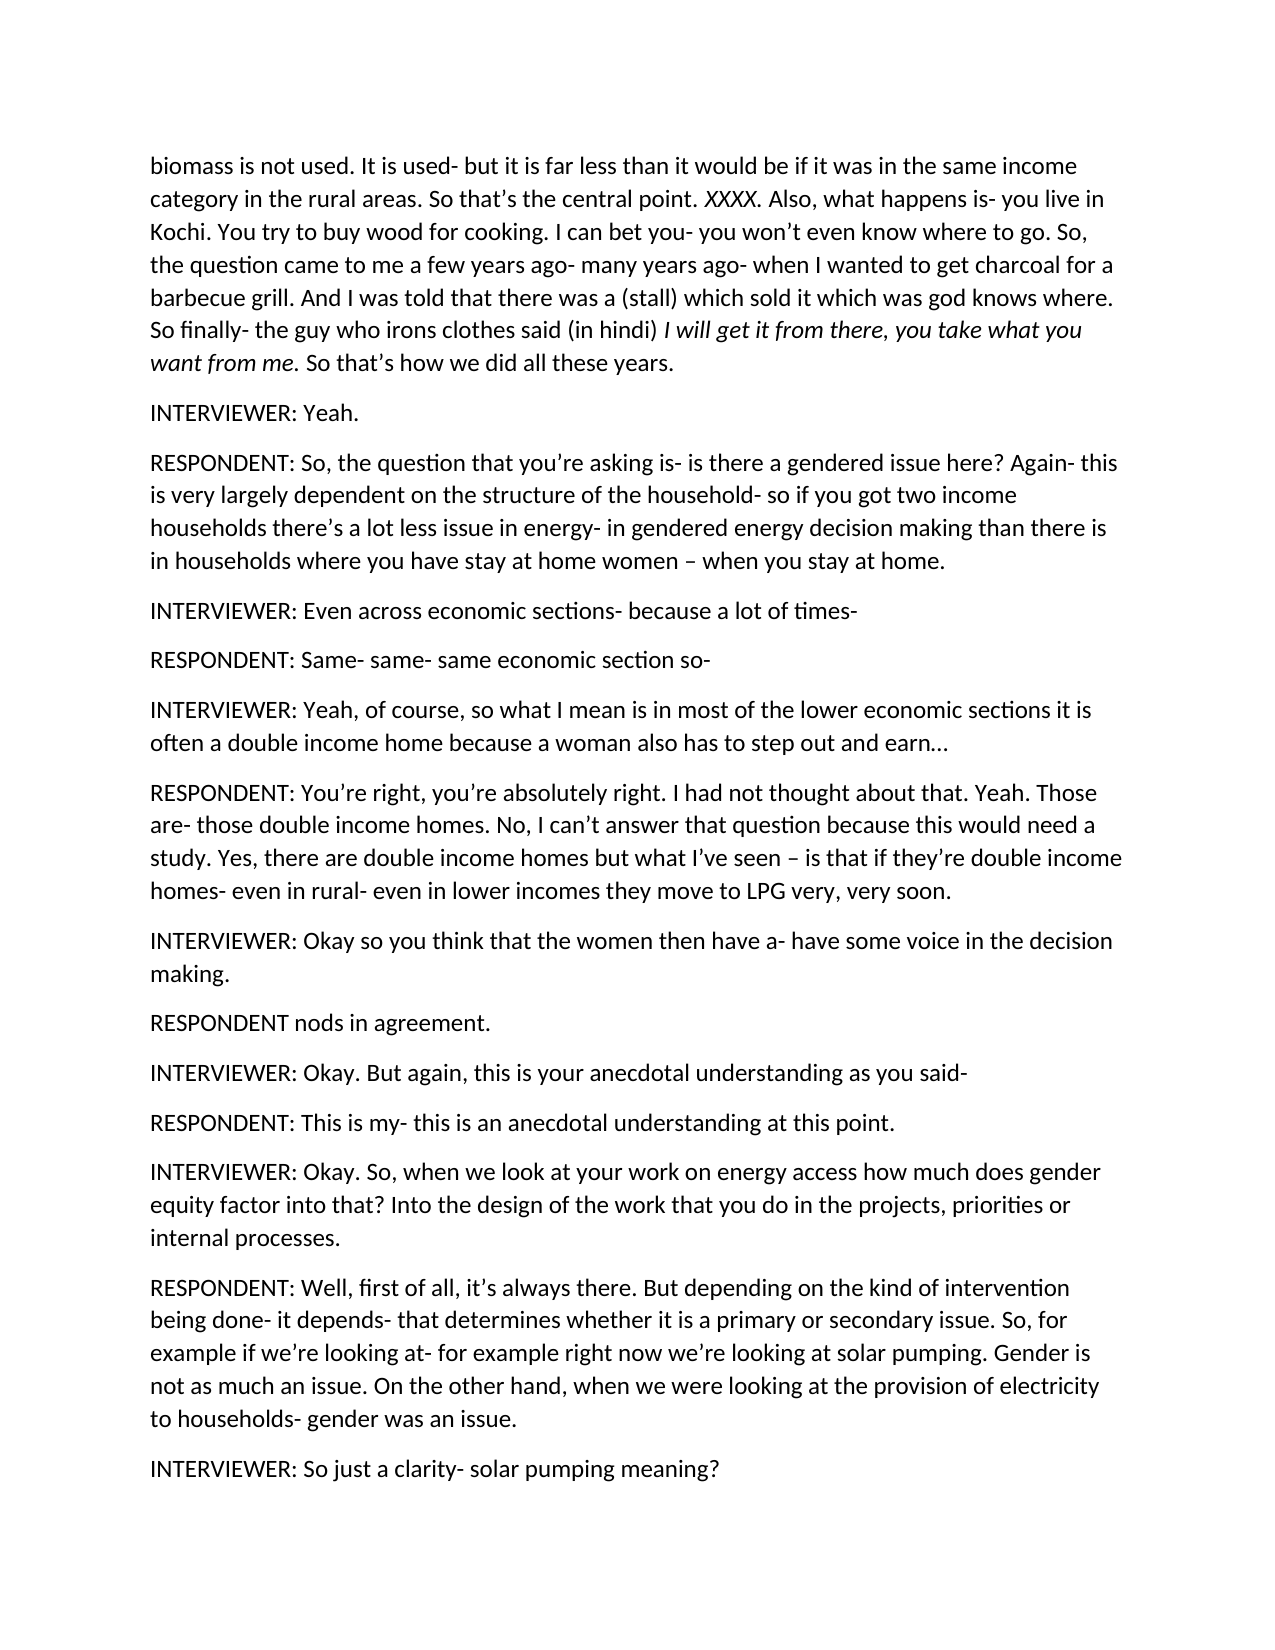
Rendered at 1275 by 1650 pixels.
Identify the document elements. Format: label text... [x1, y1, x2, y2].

text INTERVIEWER: So just a clarity- solar pumping meaning? [150, 1453, 1125, 1483]
text RESPONDENT: Well, first of all, it’s always there. But depending on the kind of intervention being done- it depends- that determines whether it is a primary or secondary issue. So, for example if we’re looking at- for example right now we’re looking at solar pumping. Gender is not as much an issue. On the other hand, when we were looking at the provision of electricity to households- gender was an issue. [150, 1272, 1125, 1434]
text INTERVIEWER: Yeah, of course, so what I mean is in most of the lower economic sections it is often a double income home because a woman also has to step out and earn… [150, 694, 1125, 758]
text RESPONDENT nods in agreement. [150, 1007, 1125, 1038]
text INTERVIEWER: Okay so you think that the women then have a- have some voice in the decision making. [150, 925, 1125, 988]
text RESPONDENT: You’re right, you’re absolutely right. I had not thought about that. Yeah. Those are- those double income homes. No, I can’t answer that question because this would need a study. Yes, there are double income homes but what I’ve seen – is that if they’re double income homes- even in rural- even in lower incomes they move to LPG very, very soon. [150, 777, 1125, 906]
text RESPONDENT: This is my- this is an anecdotal understanding at this point. [150, 1107, 1125, 1137]
text INTERVIEWER: Okay. So, when we look at your work on energy access how much does gender equity factor into that? Into the design of the work that you do in the projects, priorities or internal processes. [150, 1156, 1125, 1253]
text RESPONDENT: Same- same- same economic section so- [150, 644, 1125, 675]
text INTERVIEWER: Okay. But again, this is your anecdotal understanding as you said- [150, 1057, 1125, 1088]
text RESPONDENT: So, the question that you’re asking is- is there a gendered issue here? Again- this is very largely dependent on the structure of the household- so if you got two income households there’s a lot less issue in energy- in gendered energy decision making than there is in households where you have stay at home women – when you stay at home. [150, 447, 1125, 576]
text INTERVIEWER: Even across economic sections- because a lot of times- [150, 595, 1125, 626]
text INTERVIEWER: Yeah. [150, 397, 1125, 428]
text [150, 150, 1125, 378]
